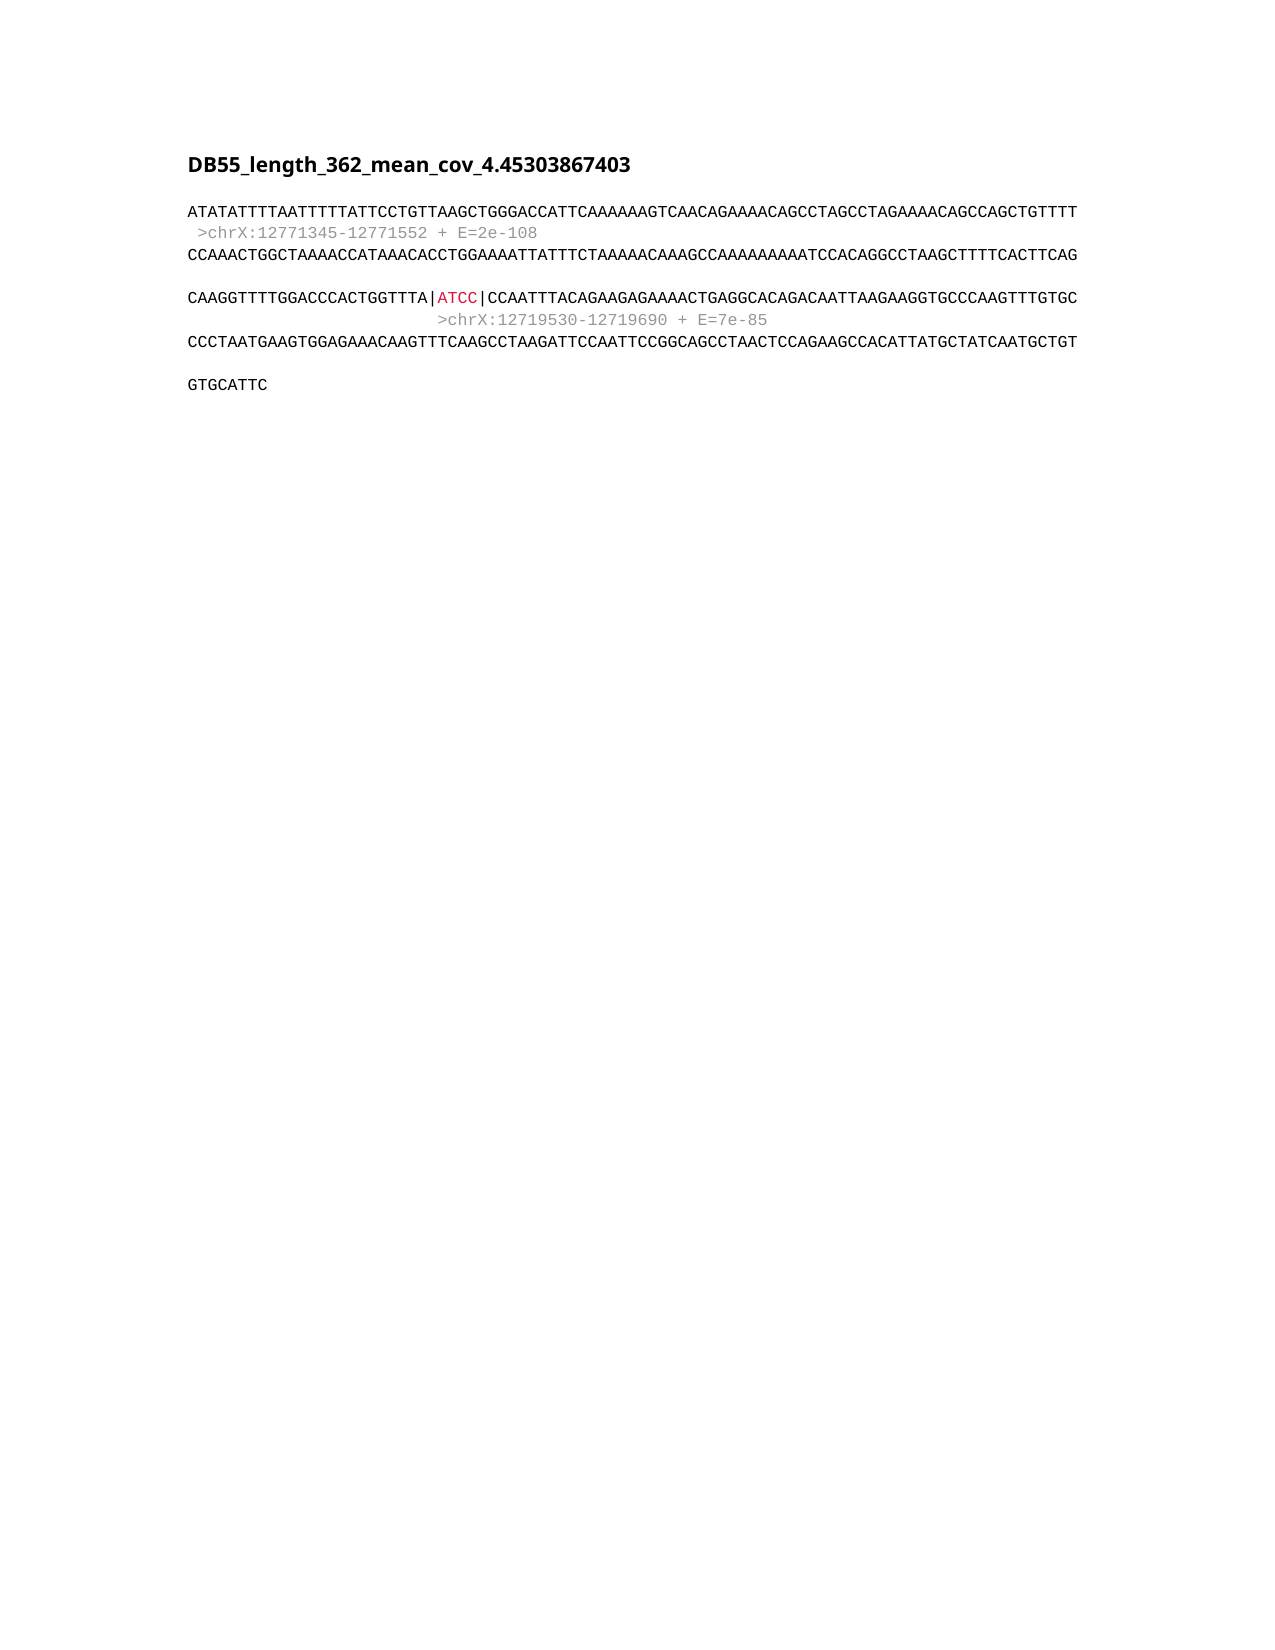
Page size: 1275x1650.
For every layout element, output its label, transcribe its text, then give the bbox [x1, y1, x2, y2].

text ATATATTTTAATTTTTATTCCTGTTAAGCTGGGACCATTCAAAAAAGTCAACAGAAAACAGCCTAGCCTAGAAAACAGCCAGCTGTTTT >chrX:12771345-12771552 + E=2e-108 CCAAACTGGCTAAAACCATAAACACCTGGAAAATTATTTCTAAAAACAAAGCCAAAAAAAAATCCACAGGCCTAAGCTTTTCACTTCAG CAAGGTTTTGGACCCACTGGTTTA|ATCC|CCAATTTACAGAAGAGAAAACTGAGGCACAGACAATTAAGAAGGTGCCCAAGTTTGTGC >chrX:12719530-12719690 + E=7e-85 CCCTAATGAAGTGGAGAAACAAGTTTCAAGCCTAAGATTCCAATTCCGGCAGCCTAACTCCAGAAGCCACATTATGCTATCAATGCTGT GTGCATTC [187, 203, 1087, 396]
text DB55_length_362_mean_cov_4.45303867403 [187, 150, 1087, 178]
